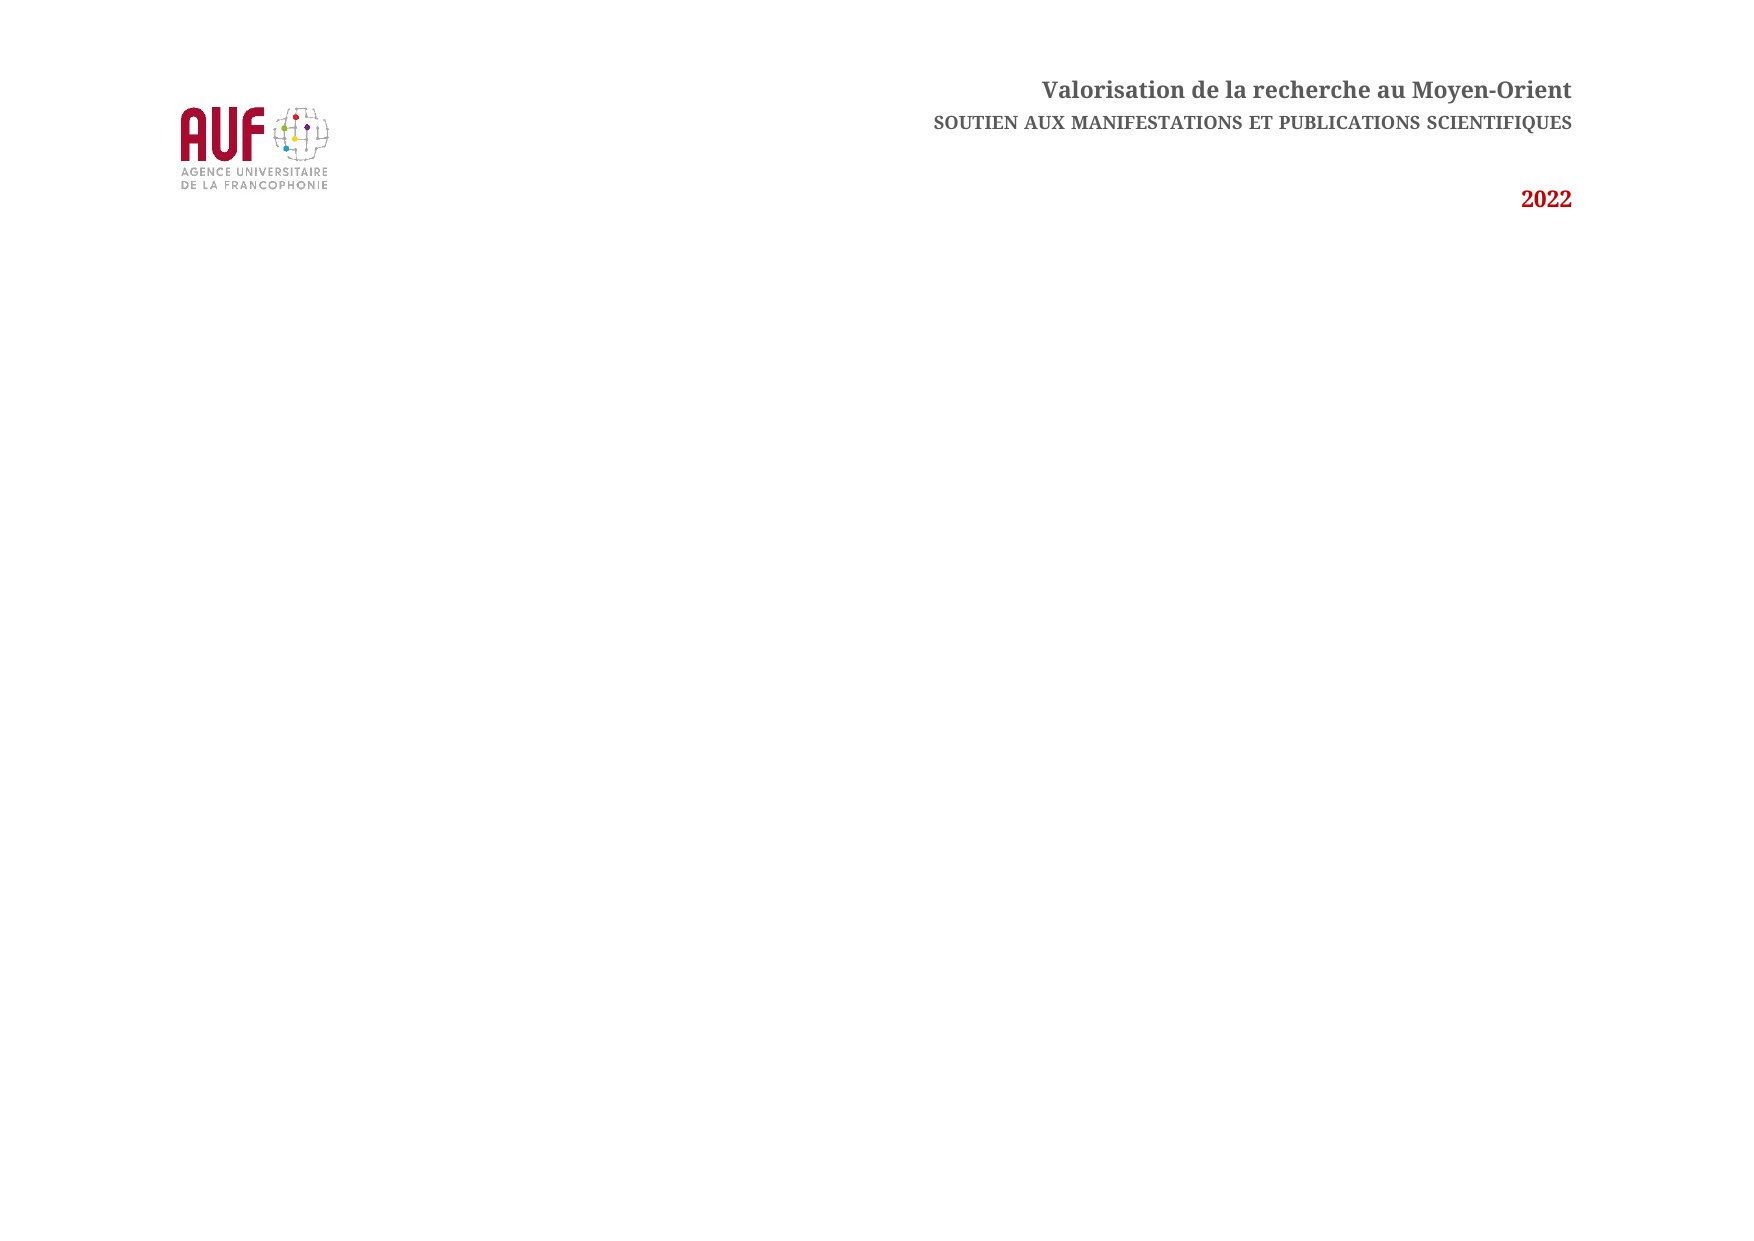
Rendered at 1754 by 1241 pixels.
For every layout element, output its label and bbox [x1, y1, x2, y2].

picture [156, 73, 360, 223]
